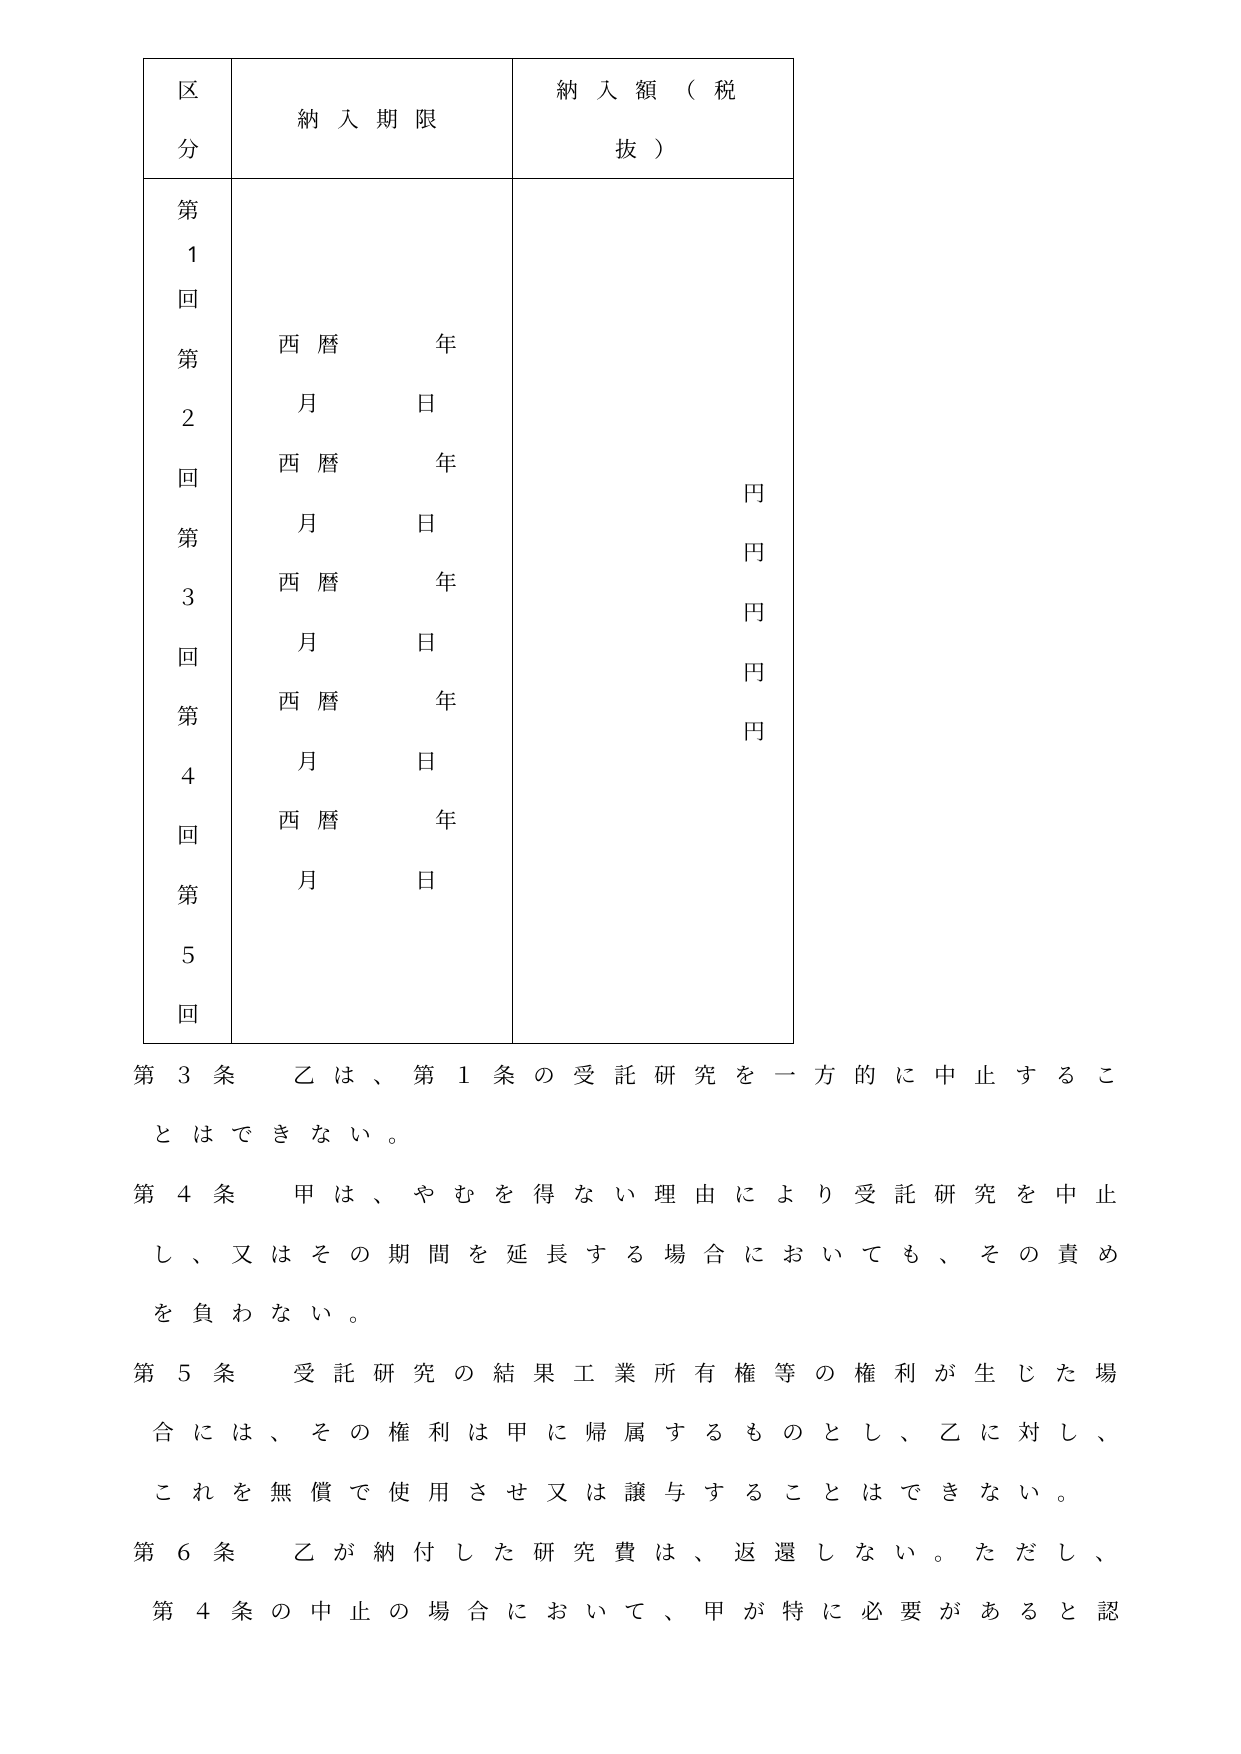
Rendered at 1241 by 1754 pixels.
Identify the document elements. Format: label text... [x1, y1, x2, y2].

table_cell 円 円 円 円 円 [513, 179, 793, 1043]
table_header 納入額（税抜） [513, 59, 793, 178]
table_header 納入期限 [232, 59, 512, 178]
table_cell 西暦 年 月 日 西暦 年 月 日 西暦 年 月 日 西暦 年 月 日 西暦 年 月 日 [232, 179, 512, 1043]
table_cell 第1回 第２回 第３回 第４回 第５回 [144, 179, 231, 1043]
text 第３条 乙は、第１条の受託研究を一方的に中止することはできない。 [133, 1044, 1137, 1163]
table_header 区分 [144, 59, 231, 178]
text 第５条 受託研究の結果工業所有権等の権利が生じた場合には、その権利は甲に帰属するものとし、乙に対し、これを無償で使用させ又は譲与することはできない。 [133, 1342, 1137, 1521]
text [133, 1521, 1137, 1640]
text 第４条 甲は、やむを得ない理由により受託研究を中止し、又はその期間を延長する場合においても、その責めを負わない。 [133, 1163, 1137, 1342]
